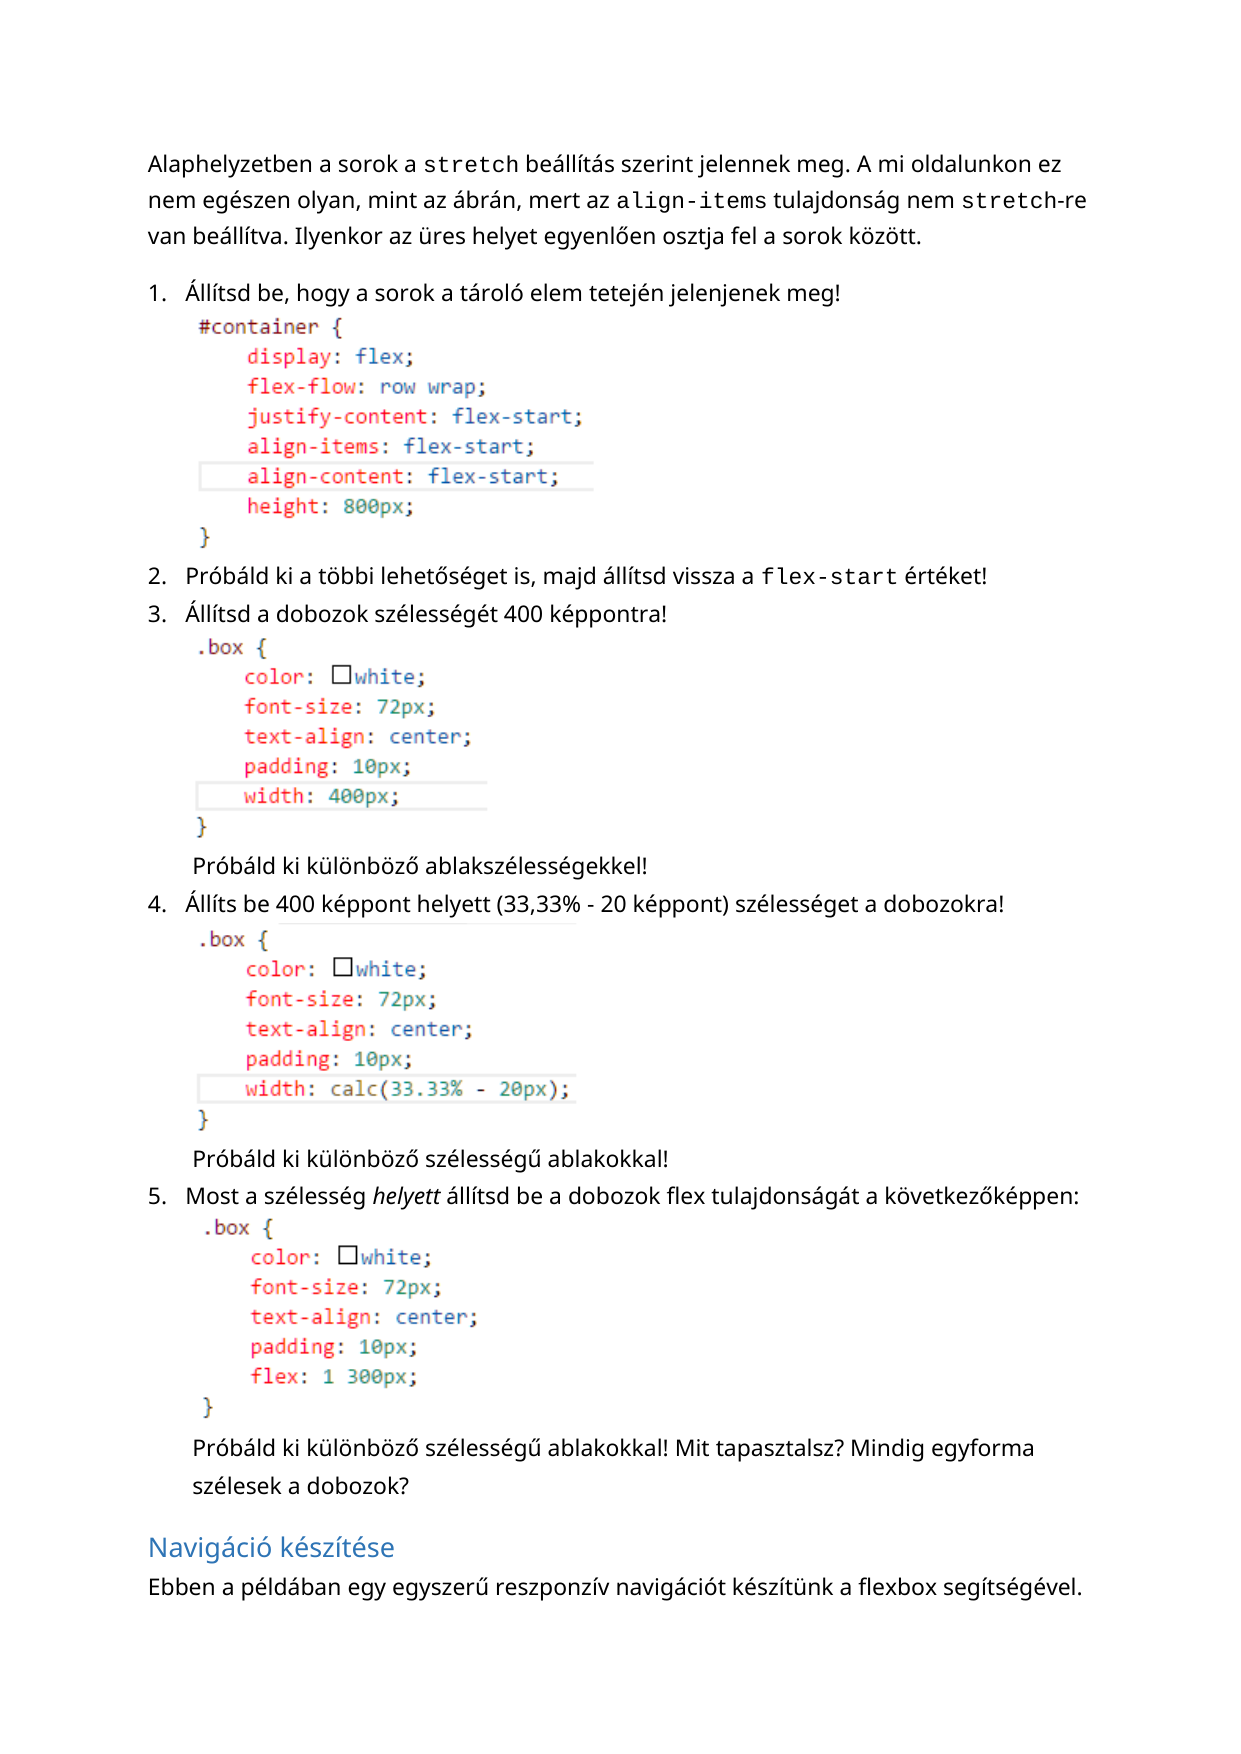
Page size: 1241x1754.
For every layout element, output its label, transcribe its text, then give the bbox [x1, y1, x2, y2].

list Próbáld ki a többi lehetőséget is, majd állítsd vissza a flex-start értéket! [148, 560, 1093, 592]
list Most a szélesség helyett állítsd be a dobozok flex tulajdonságát a következőképpen: Próbáld ki különböző szélességű ablakokkal! Mit tapasztalsz? Mindig egyforma szélesek a dobozok? [148, 1180, 1093, 1501]
picture [192, 312, 594, 556]
picture [192, 923, 577, 1137]
text Ebben a példában egy egyszerű reszponzív navigációt készítünk a flexbox segítségével. [148, 1571, 1093, 1602]
picture [192, 634, 488, 844]
list Állítsd a dobozok szélességét 400 képpontra! Próbáld ki különböző ablakszélességekkel! [148, 598, 1093, 881]
subtitle Navigáció készítése [148, 1528, 1093, 1565]
text Alaphelyzetben a sorok a stretch beállítás szerint jelennek meg. A mi oldalunkon ez nem egészen olyan, mint az ábrán, mert az align-items tulajdonság nem stretch-re van beállítva. Ilyenkor az üres helyet egyenlően osztja fel a sorok között. [148, 148, 1093, 251]
picture [192, 1216, 499, 1426]
